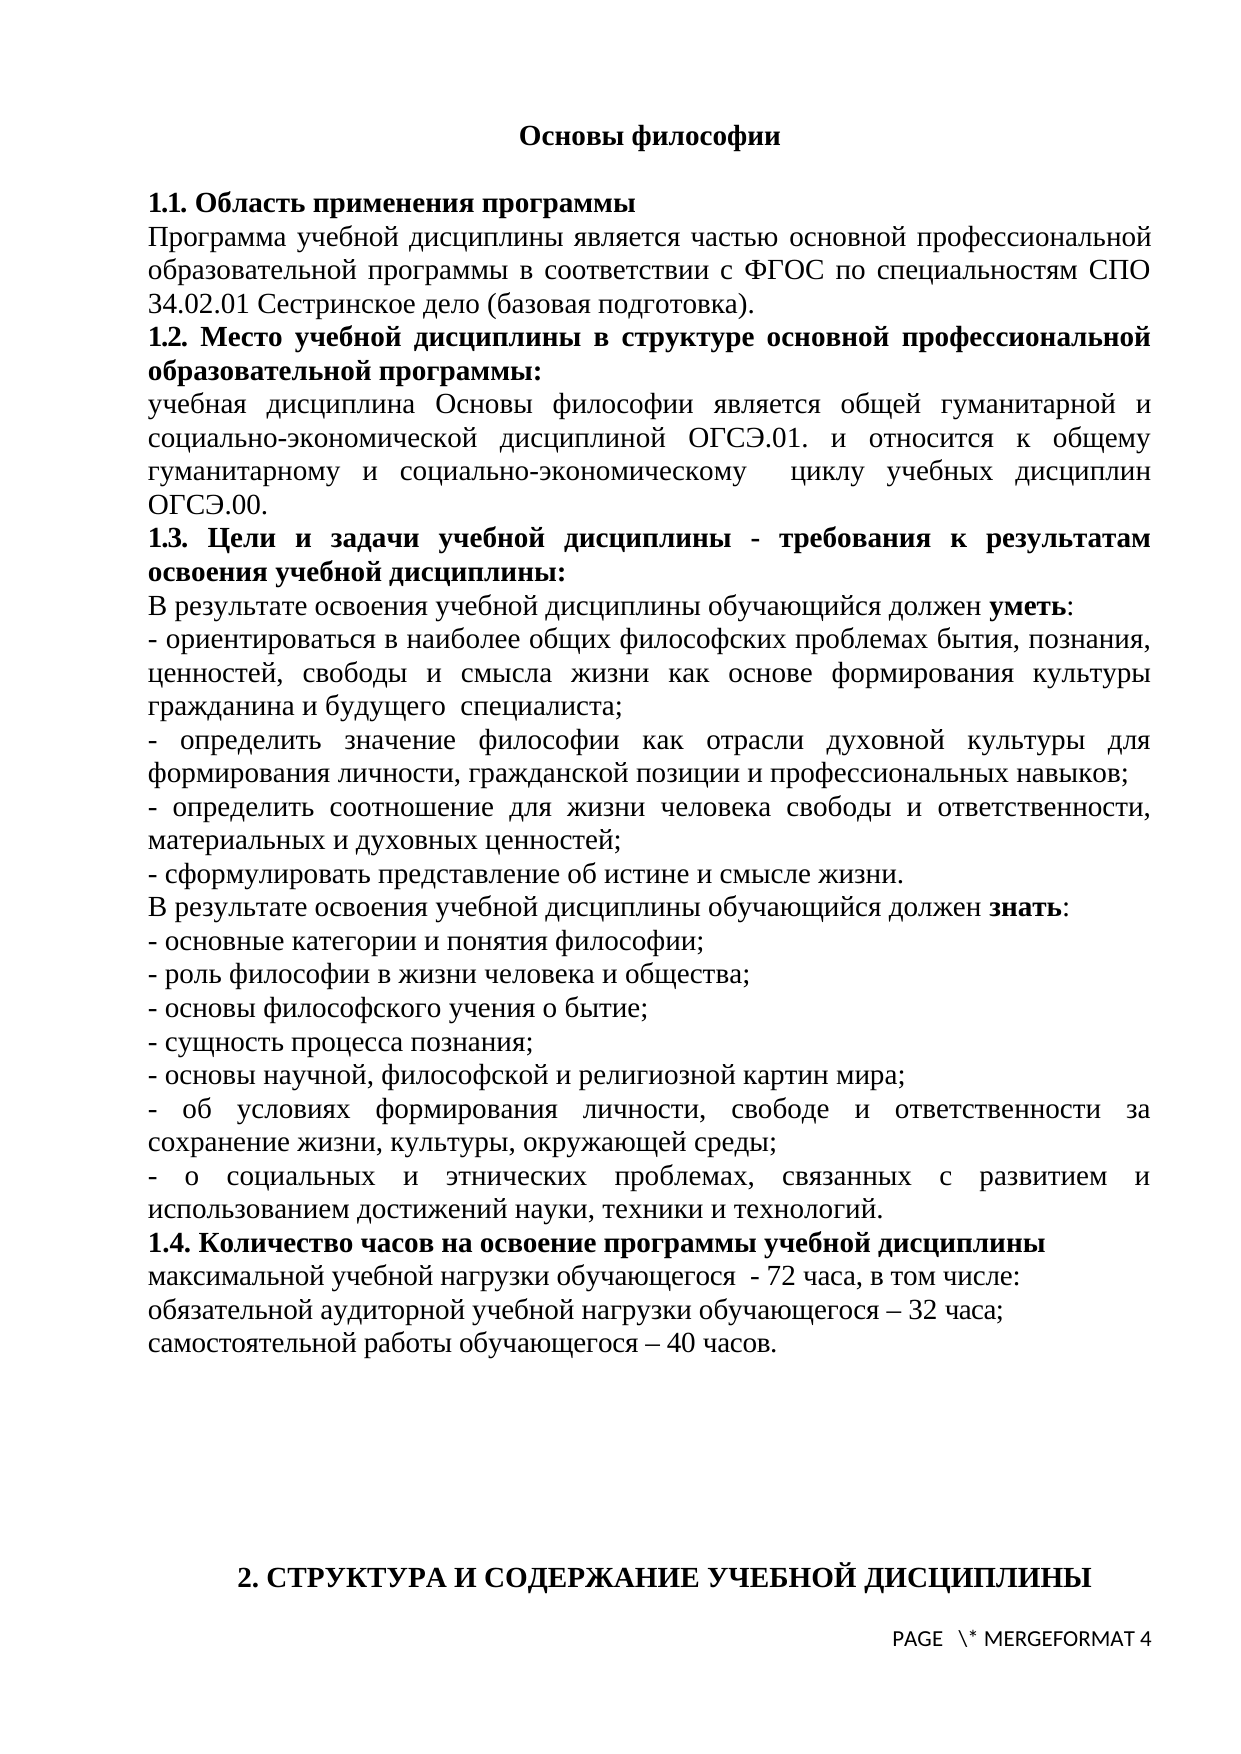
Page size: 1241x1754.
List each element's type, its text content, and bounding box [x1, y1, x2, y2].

text - определить значение философии как отрасли духовной культуры для формирования личности, гражданской позиции и профессиональных навыков; [148, 722, 1152, 789]
text - сформулировать представление об истине и смысле жизни. [148, 856, 1152, 889]
text - сущность процесса познания; [148, 1024, 1152, 1057]
text - основные категории и понятия философии; [148, 923, 1152, 957]
text 1.2. Место учебной дисциплины в структуре основной профессиональной образовательной программы: [148, 319, 1152, 386]
text - о социальных и этнических проблемах, связанных с развитием и использованием достижений науки, техники и технологий. [148, 1158, 1152, 1225]
text В результате освоения учебной дисциплины обучающийся должен знать: [148, 889, 1152, 923]
text - ориентироваться в наиболее общих философских проблемах бытия, познания, ценностей, свободы и смысла жизни как основе формирования культуры гражданина и будущего специалиста; [148, 621, 1152, 722]
text - основы философского учения о бытие; [148, 990, 1152, 1024]
text - определить соотношение для жизни человека свободы и ответственности, материальных и духовных ценностей; [148, 789, 1152, 856]
text Программа учебной дисциплины является частью основной профессиональной образовательной программы в соответствии с ФГОС по специальностям СПО 34.02.01 Сестринское дело (базовая подготовка). [148, 219, 1152, 319]
text 1.3. Цели и задачи учебной дисциплины - требования к результатам освоения учебной дисциплины: [148, 521, 1152, 588]
text обязательной аудиторной учебной нагрузки обучающегося – 32 часа; [148, 1292, 1152, 1326]
text 2. СТРУКТУРА И СОДЕРЖАНИЕ УЧЕБНОЙ ДИСЦИПЛИНЫ [177, 1560, 1152, 1594]
text - об условиях формирования личности, свободе и ответственности за сохранение жизни, культуры, окружающей среды; [148, 1091, 1152, 1158]
text - основы научной, философской и религиозной картин мира; [148, 1057, 1152, 1091]
text максимальной учебной нагрузки обучающегося - 72 часа, в том числе: [148, 1258, 1152, 1292]
list Основы философии [148, 118, 1152, 152]
text учебная дисциплина Основы философии является общей гуманитарной и социально-экономической дисциплиной ОГСЭ.01. и относится к общему гуманитарному и социально-экономическому циклу учебных дисциплин ОГСЭ.00. [148, 386, 1152, 521]
text самостоятельной работы обучающегося – 40 часов. [148, 1326, 1152, 1359]
text В результате освоения учебной дисциплины обучающийся должен уметь: [148, 588, 1152, 621]
text 1.4. Количество часов на освоение программы учебной дисциплины [148, 1225, 1152, 1258]
text 1.1. Область применения программы [148, 185, 1152, 219]
text - роль философии в жизни человека и общества; [148, 957, 1152, 990]
